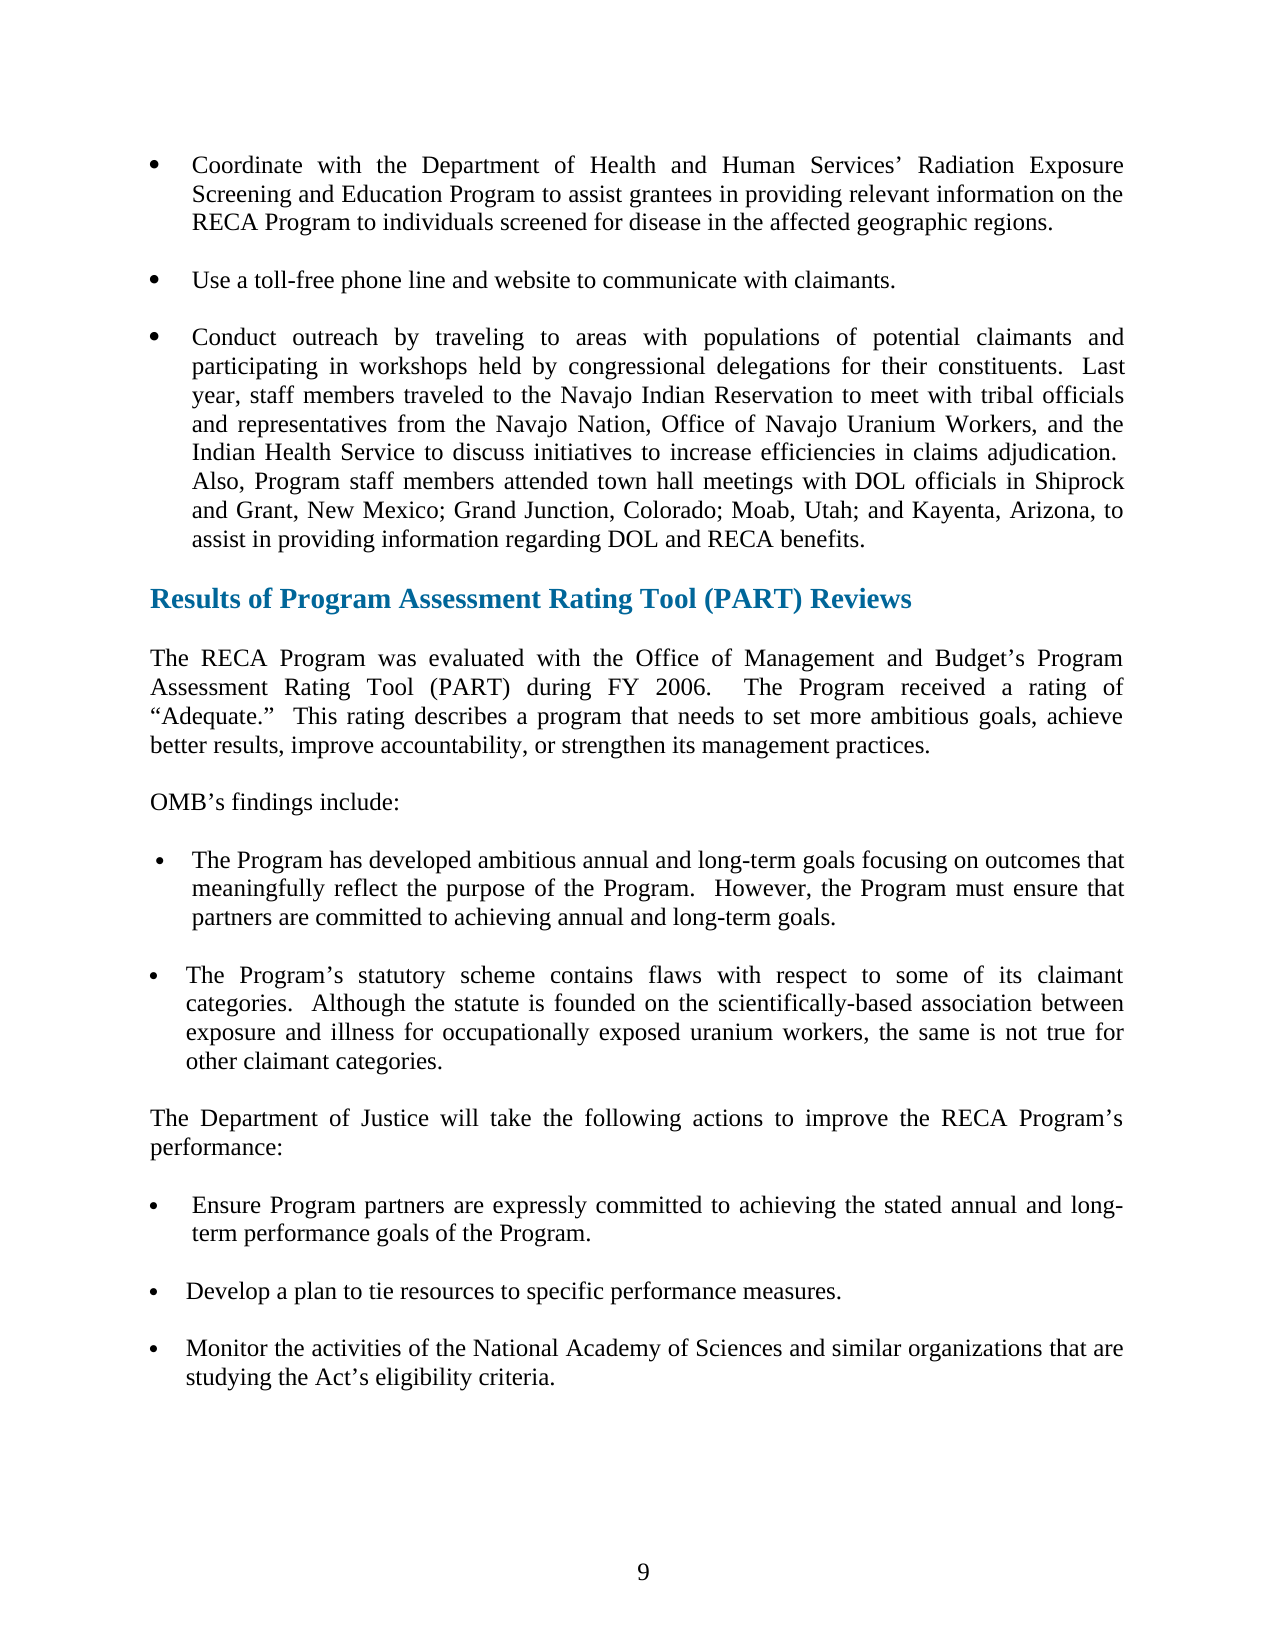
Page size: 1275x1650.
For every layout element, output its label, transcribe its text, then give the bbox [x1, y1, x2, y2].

text The Department of Justice will take the following actions to improve the RECA Program’s performance: [150, 1103, 1125, 1161]
list Develop a plan to tie resources to specific performance measures. [150, 1276, 1125, 1305]
text Results of Program Assessment Rating Tool (PART) Reviews [150, 581, 1125, 615]
list Conduct outreach by traveling to areas with populations of potential claimants and participating in workshops held by congressional delegations for their constituents. Last year, staff members traveled to the Navajo Indian Reservation to meet with tribal officials and representatives from the Navajo Nation, Office of Navajo Uranium Workers, and the Indian Health Service to discuss initiatives to increase efficiencies in claims adjudication. Also, Program staff members attended town hall meetings with DOL officials in Shiprock and Grant, New Mexico; Grand Junction, Colorado; Moab, Utah; and Kayenta, Arizona, to assist in providing information regarding DOL and RECA benefits. [150, 322, 1125, 552]
text The RECA Program was evaluated with the Office of Management and Budget’s Program Assessment Rating Tool (PART) during FY 2006. The Program received a rating of “Adequate.” This rating describes a program that needs to set more ambitious goals, achieve better results, improve accountability, or strengthen its management practices. [150, 643, 1125, 758]
list Ensure Program partners are expressly committed to achieving the stated annual and long-term performance goals of the Program. [150, 1190, 1125, 1247]
list Coordinate with the Department of Health and Human Services’ Radiation Exposure Screening and Education Program to assist grantees in providing relevant information on the RECA Program to individuals screened for disease in the affected geographic regions. [150, 150, 1125, 236]
list Monitor the activities of the National Academy of Sciences and similar organizations that are studying the Act’s eligibility criteria. [150, 1333, 1125, 1391]
list The Program’s statutory scheme contains flaws with respect to some of its claimant categories. Although the statute is founded on the scientifically-based association between exposure and illness for occupationally exposed uranium workers, the same is not true for other claimant categories. [150, 960, 1125, 1075]
list The Program has developed ambitious annual and long-term goals focusing on outcomes that meaningfully reflect the purpose of the Program. However, the Program must ensure that partners are committed to achieving annual and long-term goals. [156, 845, 1125, 931]
text OMB’s findings include: [150, 787, 1125, 816]
list Use a toll-free phone line and website to communicate with claimants. [150, 265, 1125, 294]
